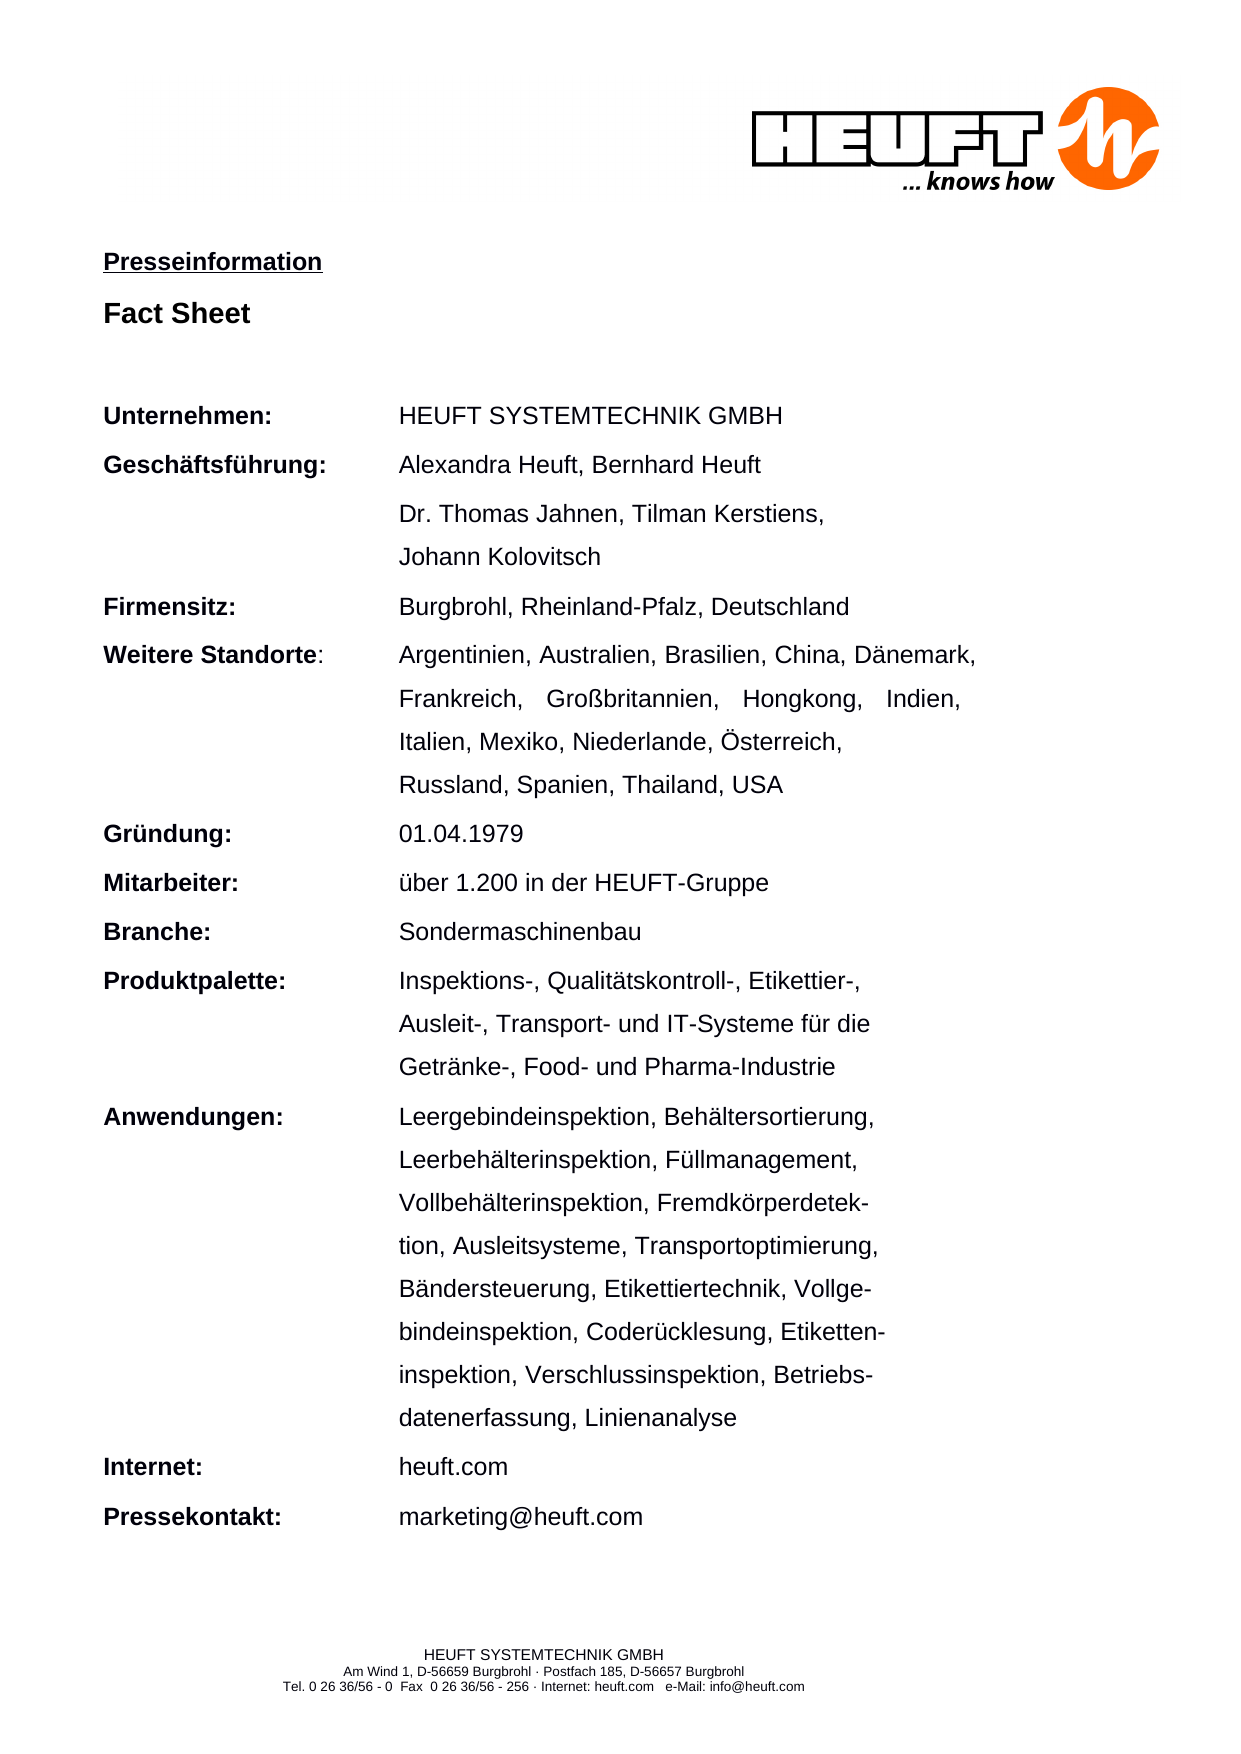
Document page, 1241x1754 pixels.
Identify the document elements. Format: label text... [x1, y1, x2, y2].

text Internet: heuft.com [103, 1452, 984, 1481]
text Firmensitz: Burgbrohl, Rheinland-Pfalz, Deutschland [103, 591, 984, 620]
text Gründung: 01.04.1979 [103, 819, 984, 848]
text Produktpalette: Inspektions-, Qualitätskontroll-, Etikettier-, Ausleit-, Transport- und IT-Systeme für die Getränke-, Food- und Pharma-Industrie [103, 966, 984, 1081]
text Dr. Thomas Jahnen, Tilman Kerstiens, Johann Kolovitsch [103, 499, 984, 571]
text Unternehmen: HEUFT SYSTEMTECHNIK GMBH [103, 401, 984, 430]
text Fact Sheet [103, 296, 984, 329]
picture [118, 75, 1181, 202]
text Mitarbeiter: über 1.200 in der HEUFT-Gruppe [103, 868, 984, 897]
text Pressekontakt: marketing@heuft.com [103, 1501, 984, 1530]
text Presseinformation [103, 247, 984, 276]
text Weitere Standorte: Argentinien, Australien, Brasilien, China, Dänemark, Frankreich, Großbritannien, Hongkong, Indien, Italien, Mexiko, Niederlande, Österreich, Russland, Spanien, Thailand, USA [103, 641, 984, 799]
text Branche: Sondermaschinenbau [103, 917, 984, 946]
text Anwendungen: Leergebindeinspektion, Behältersortierung, Leerbehälterinspektion, Füllmanagement, Vollbehälterinspektion, Fremdkörperdetek- tion, Ausleitsysteme, Transportoptimierung, Bändersteuerung, Etikettiertechnik, Vollge- bindeinspektion, Coderücklesung, Etiketten- inspektion, Verschlussinspektion, Betriebs- datenerfassung, Linienanalyse [103, 1101, 984, 1432]
text Geschäftsführung: Alexandra Heuft, Bernhard Heuft [103, 450, 984, 479]
